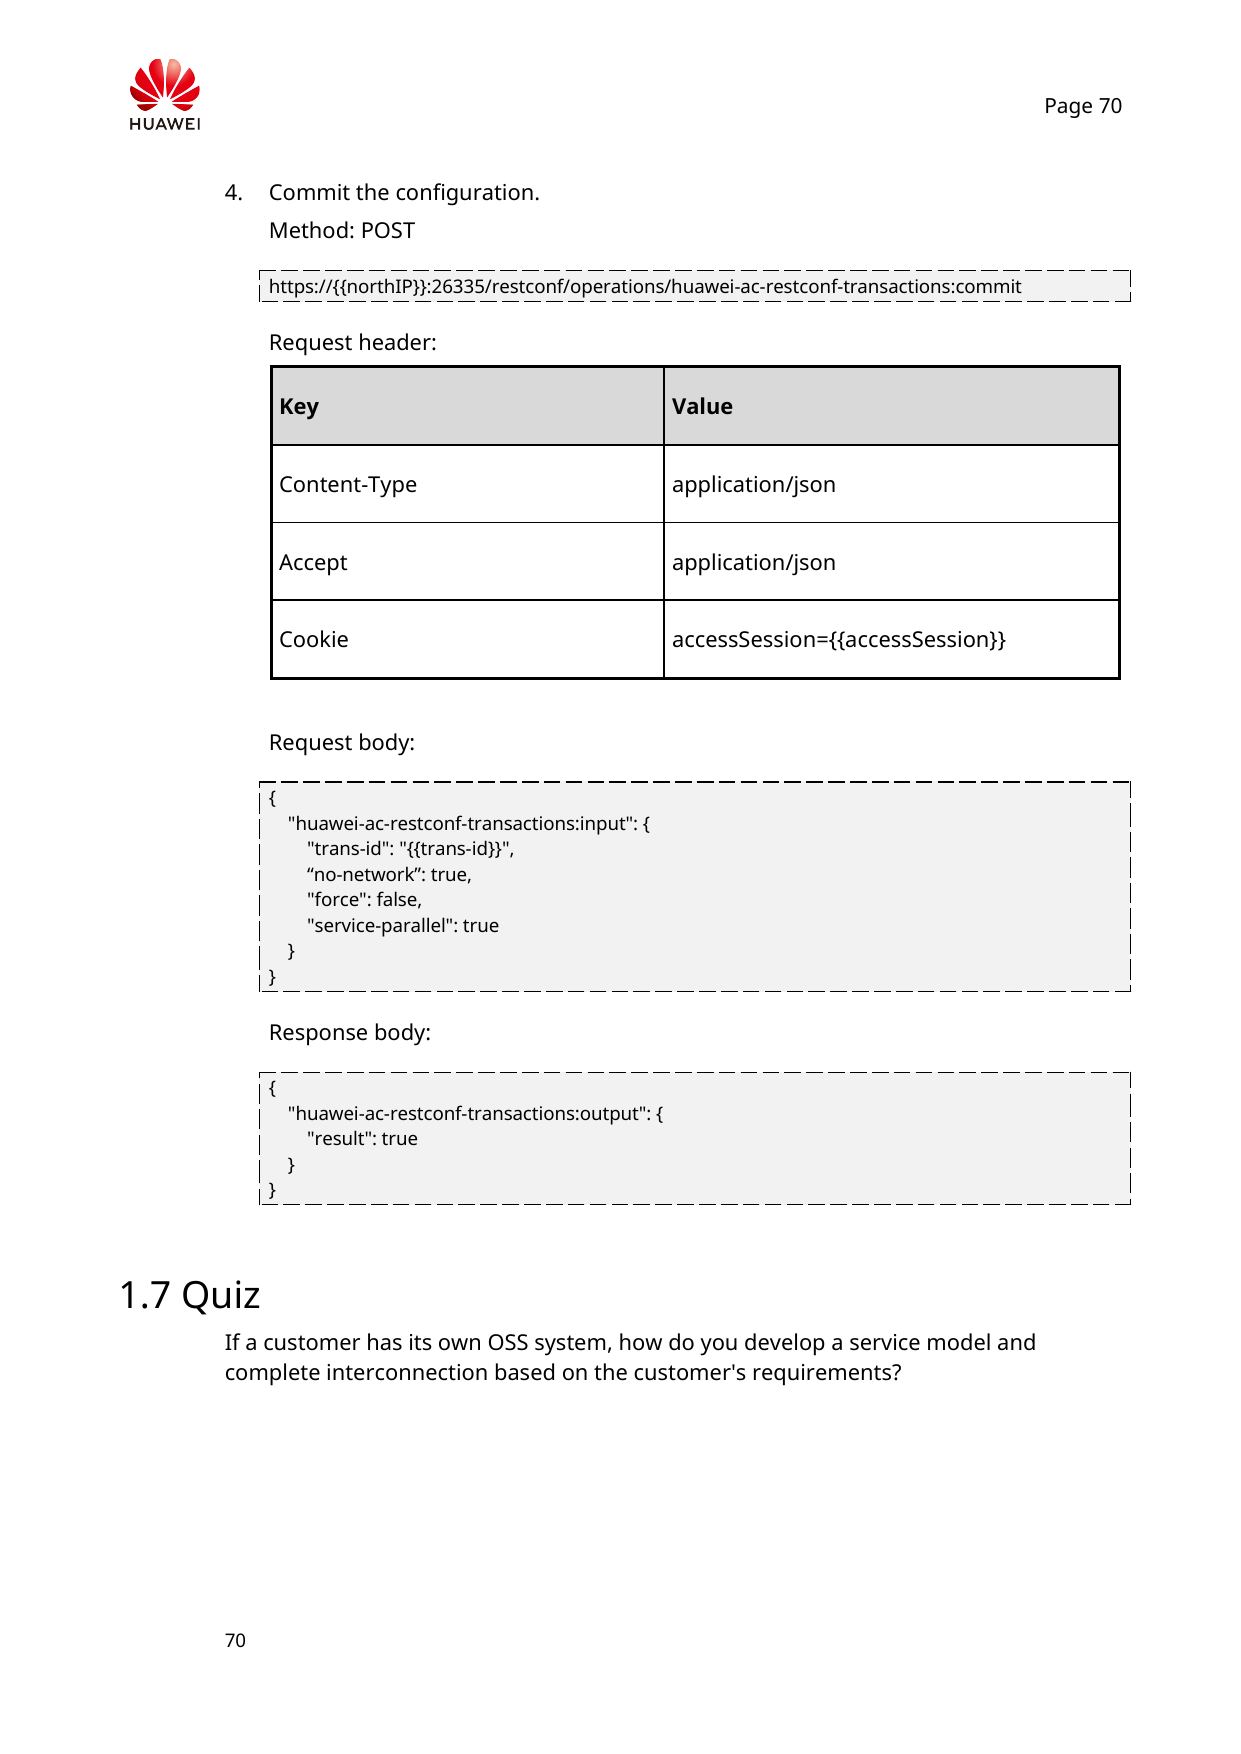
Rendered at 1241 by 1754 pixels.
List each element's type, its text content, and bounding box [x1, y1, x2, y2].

table_cell Cookie [273, 601, 663, 677]
list https://{{northIP}}:26335/restconf/operations/huawei-ac-restconf-transactions:commit [259, 270, 1131, 302]
table_cell accessSession={{accessSession}} [665, 601, 1118, 677]
list "trans-id": "{{trans-id}}", [259, 832, 1131, 858]
list Response body: [269, 1017, 1122, 1047]
text Commit the configuration. [224, 177, 1122, 207]
list } [259, 934, 1131, 960]
list "force": false, [259, 883, 1131, 909]
picture [130, 59, 200, 130]
table_header Value [665, 368, 1118, 444]
list "huawei-ac-restconf-transactions:input": { [259, 807, 1131, 832]
text If a customer has its own OSS system, how do you develop a service model and complete interconnection based on the customer's requirements? [224, 1327, 1122, 1387]
subtitle Quiz [118, 1268, 1122, 1319]
list { [259, 781, 1131, 807]
list Request body: [269, 727, 1122, 756]
list Method: POST [269, 215, 1122, 245]
list } [259, 960, 1131, 992]
table_cell application/json [665, 523, 1118, 599]
table_cell Content-Type [273, 446, 663, 522]
list { [259, 1072, 1131, 1097]
list "service-parallel": true [259, 909, 1131, 934]
list "huawei-ac-restconf-transactions:output": { [259, 1097, 1131, 1123]
table_cell Accept [273, 523, 663, 599]
list } [259, 1174, 1131, 1205]
list “no-network”: true, [259, 858, 1131, 883]
table_header Key [273, 368, 663, 444]
list "result": true [259, 1123, 1131, 1148]
table_cell application/json [665, 446, 1118, 522]
list } [259, 1148, 1131, 1174]
list Request header: [269, 327, 1122, 357]
